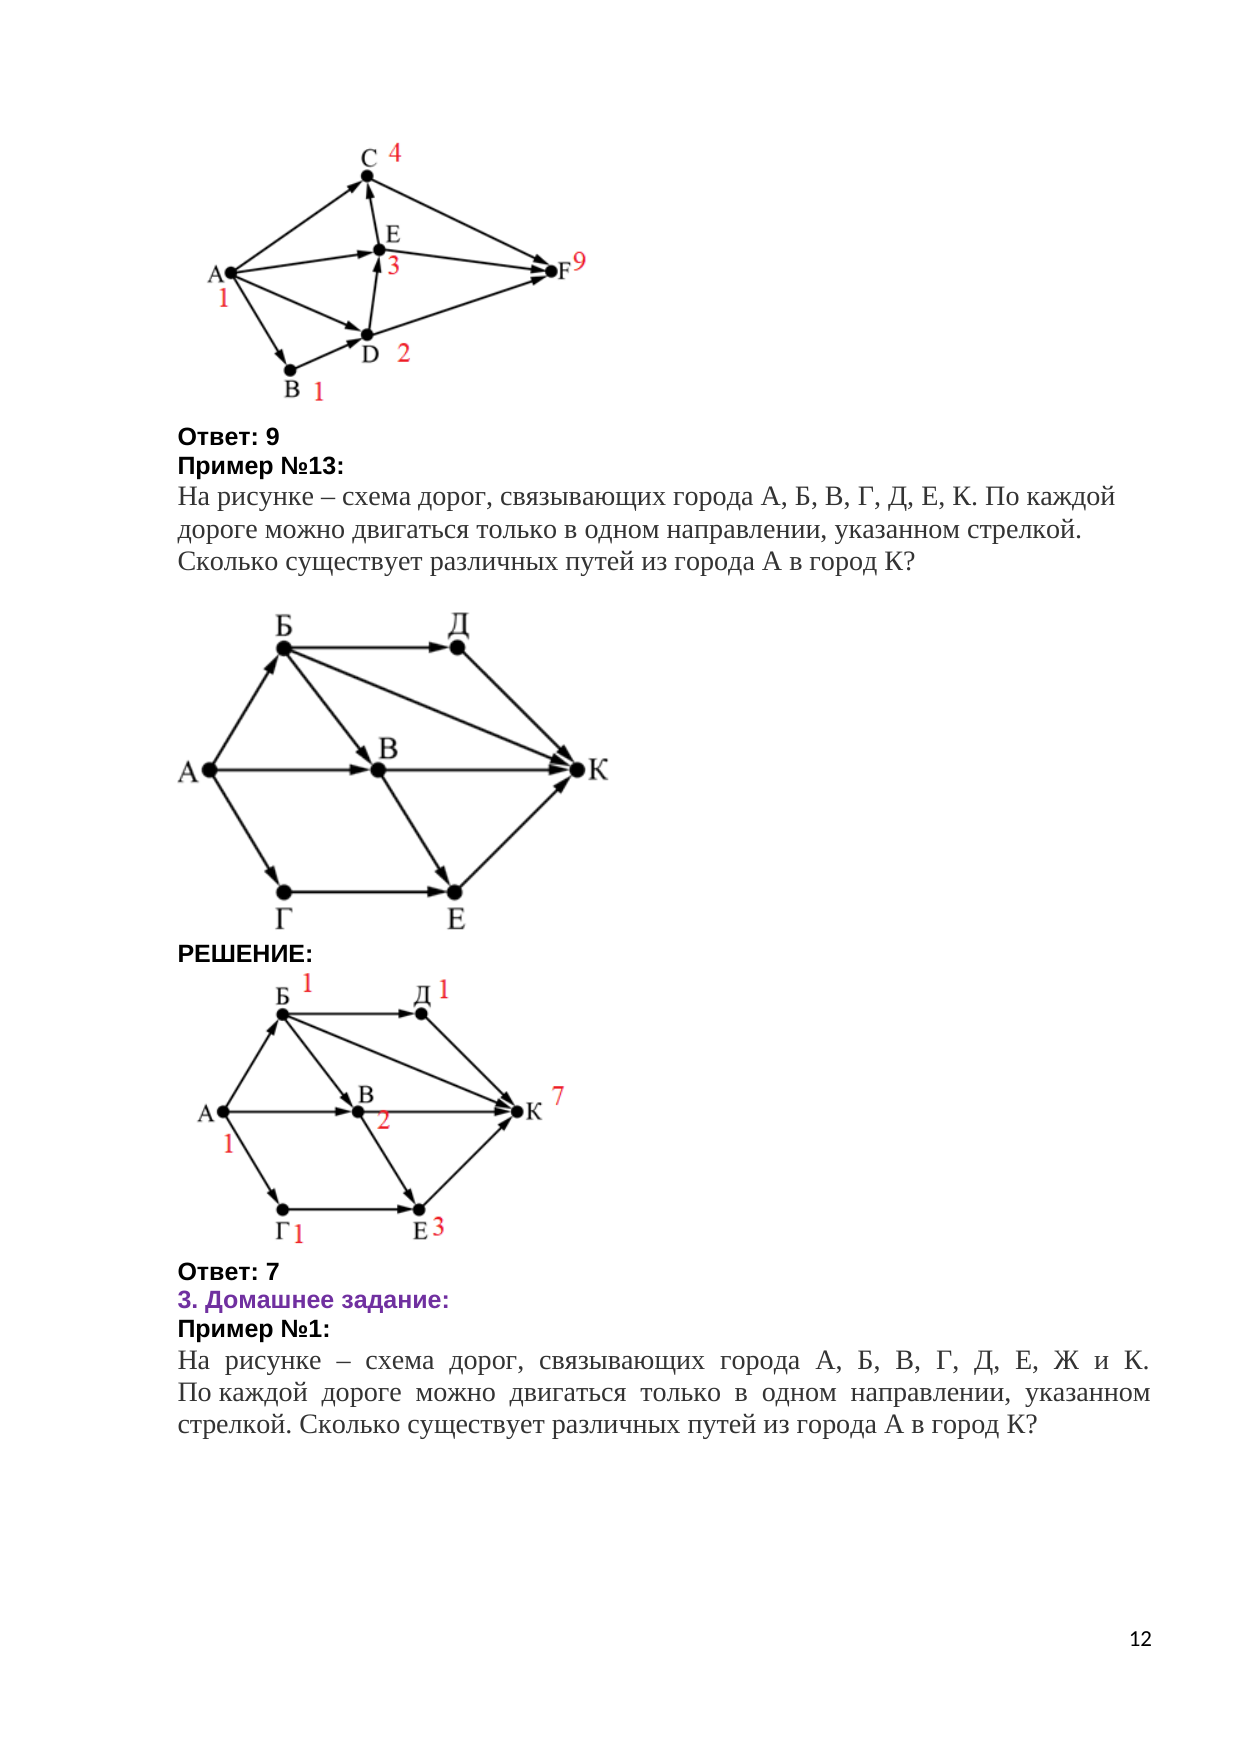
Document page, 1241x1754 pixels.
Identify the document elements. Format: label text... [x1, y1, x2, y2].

picture [177, 608, 609, 939]
text РЕШЕНИЕ: [177, 939, 1152, 968]
text Пример №13: [177, 451, 1152, 479]
text Пример №1: [177, 1314, 1152, 1343]
text Ответ: 7 [177, 1256, 1152, 1285]
text На рисунке – схема дорог, связывающих города А, Б, В, Г, Д, Е, Ж и К. По каждой дороге можно двигаться только в одном направлении, указанном стрелкой. Сколько существует различных путей из города А в город К? [177, 1343, 1152, 1440]
text Ответ: 9 [177, 422, 1152, 451]
text 3. Домашнее задание: [177, 1285, 1152, 1314]
picture [177, 967, 590, 1257]
picture [177, 118, 608, 422]
text На рисунке – схема дорог, связывающих города А, Б, В, Г, Д, Е, К. По каждой дороге можно двигаться только в одном направлении, указанном стрелкой. Сколько существует различных путей из города А в город К? [177, 479, 1152, 577]
